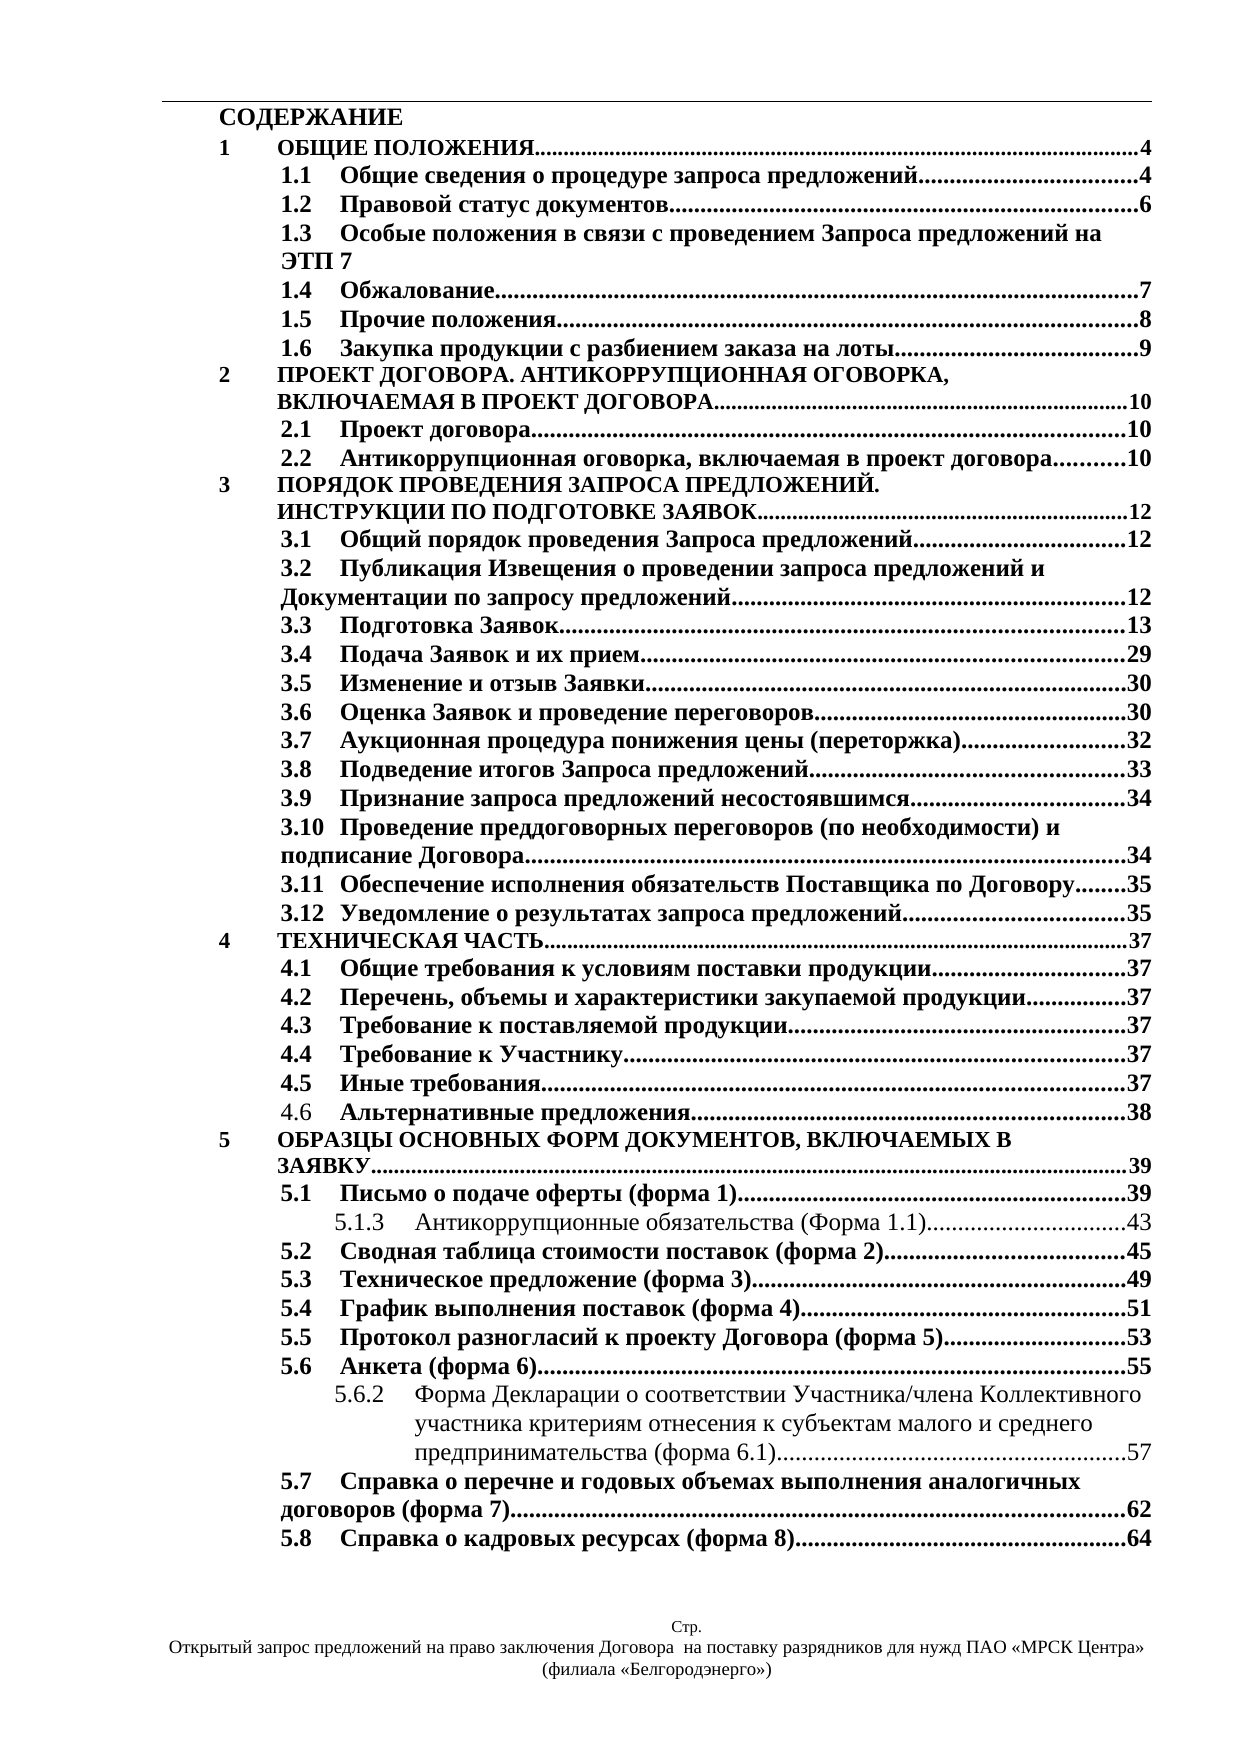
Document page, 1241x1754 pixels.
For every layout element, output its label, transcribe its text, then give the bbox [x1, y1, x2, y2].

text 5 Образцы основных форм документов, включаемых в Заявку 39 [218, 1126, 1033, 1178]
text 4.3 Требование к поставляемой продукции 37 [280, 1011, 1133, 1039]
text 1.1 Общие сведения о процедуре запроса предложений 4 [280, 160, 1133, 189]
text 3.5 Изменение и отзыв Заявки 30 [280, 668, 1133, 697]
text 3.4 Подача Заявок и их прием 29 [280, 639, 1133, 668]
text 2.2 Антикоррупционная оговорка, включаемая в проект договора 10 [280, 443, 1133, 472]
text 3.7 Аукционная процедура понижения цены (переторжка) 32 [280, 726, 1133, 754]
text 5.4 График выполнения поставок (форма 4) 51 [280, 1293, 1133, 1322]
text 4.4 Требование к Участнику. 37 [280, 1039, 1133, 1068]
text 4.1 Общие требования к условиям поставки продукции 37 [280, 953, 1133, 982]
text 1.6 Закупка продукции с разбиением заказа на лоты 9 [280, 333, 1133, 361]
text 3.8 Подведение итогов Запроса предложений 33 [280, 754, 1133, 783]
text 3.2 Публикация Извещения о проведении запроса предложений и Документации по запросу предложений 12 [280, 553, 1133, 611]
text 5.2 Сводная таблица стоимости поставок (форма 2) 45 [280, 1236, 1133, 1264]
text 5.3 Техническое предложение (форма 3) 49 [280, 1264, 1133, 1293]
text СОДЕРЖАНИЕ [218, 102, 938, 131]
text 5.8 Справка о кадровых ресурсах (форма 8) 64 [280, 1523, 1133, 1552]
text 5.6.2 Форма Декларации о соответствии Участника/члена Коллективного участника критериям отнесения к субъектам малого и среднего предпринимательства (форма 6.1) 57 [334, 1379, 1144, 1466]
text 5.6 Анкета (форма 6) 55 [280, 1351, 1133, 1379]
text 3.12 Уведомление о результатах запроса предложений 35 [280, 898, 1133, 927]
text 1.2 Правовой статус документов 6 [280, 189, 1133, 218]
text 2 Проект Договора. Антикоррупционная оговорка, включаемая в проект договора 10 [218, 361, 1033, 414]
text 5.5 Протокол разногласий к проекту Договора (форма 5) 53 [280, 1322, 1133, 1351]
text 3 Порядок проведения Запроса предложений. Инструкции по подготовке Заявок 12 [218, 472, 1033, 524]
text 1.3 Особые положения в связи с проведением Запроса предложений на ЭТП 7 [280, 218, 1133, 275]
text 4.2 Перечень, объемы и характеристики закупаемой продукции 37 [280, 982, 1133, 1011]
text 4.6 Альтернативные предложения 38 [280, 1097, 1133, 1126]
text 1.4 Обжалование 7 [280, 275, 1133, 304]
text 1.5 Прочие положения 8 [280, 304, 1133, 333]
text 4 Техническая часть 37 [218, 927, 1033, 953]
text 3.1 Общий порядок проведения Запроса предложений 12 [280, 524, 1133, 553]
text 1 Общие положения 4 [218, 134, 1033, 160]
text 5.1 Письмо о подаче оферты (форма 1) 39 [280, 1178, 1133, 1207]
text 3.9 Признание запроса предложений несостоявшимся 34 [280, 783, 1133, 812]
text 3.10 Проведение преддоговорных переговоров (по необходимости) и подписание Договора 34 [280, 812, 1133, 869]
text 3.6 Оценка Заявок и проведение переговоров 30 [280, 697, 1133, 726]
text 5.1.3 Антикоррупционные обязательства (Форма 1.1). 43 [334, 1207, 1144, 1236]
text 2.1 Проект договора 10 [280, 414, 1133, 443]
text 3.3 Подготовка Заявок 13 [280, 611, 1133, 639]
text 4.5 Иные требования 37 [280, 1068, 1133, 1097]
text 3.11 Обеспечение исполнения обязательств Поставщика по Договору 35 [280, 869, 1133, 898]
text 5.7 Справка о перечне и годовых объемах выполнения аналогичных договоров (форма 7) 62 [280, 1466, 1133, 1523]
